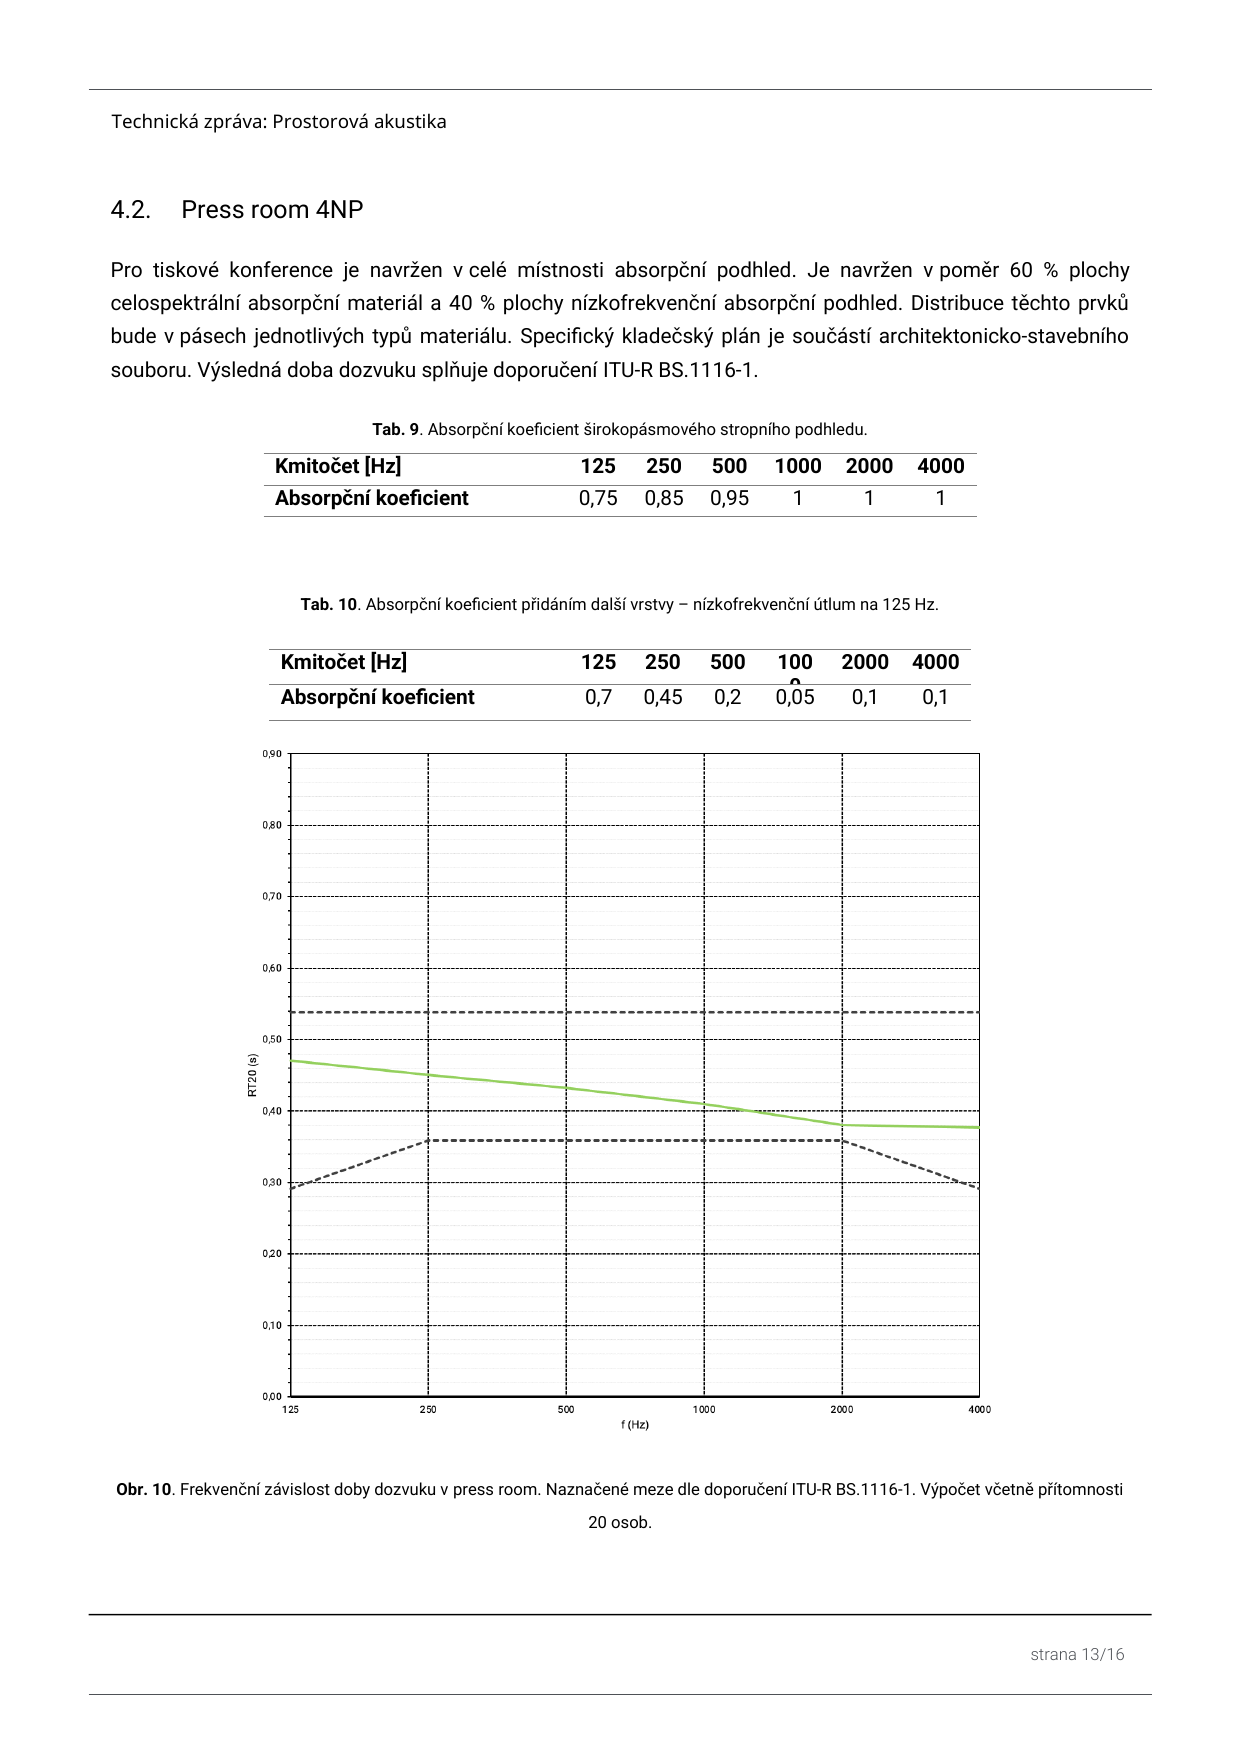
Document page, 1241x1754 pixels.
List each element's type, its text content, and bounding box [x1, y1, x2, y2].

table_header 2000 [834, 454, 905, 484]
table_header Kmitočet [Hz] [264, 454, 565, 484]
table_cell 0,95 [697, 486, 762, 516]
table_cell 0,2 [695, 685, 760, 719]
table_header 125 [566, 650, 631, 684]
table_cell 1 [905, 486, 977, 516]
table_cell 0,85 [631, 486, 697, 516]
table_header 250 [631, 454, 697, 484]
table_cell 0,7 [566, 685, 631, 719]
table_header 500 [697, 454, 762, 484]
text Tab. 10. Absorpční koeficient přidáním další vrstvy – nízkofrekvenční útlum na 125 Hz. [110, 584, 1130, 617]
table_cell 0,45 [631, 685, 695, 719]
text Tab. 9. Absorpční koeficient širokopásmového stropního podhledu. [110, 409, 1130, 442]
table_header Kmitočet [Hz] [269, 650, 566, 684]
table_cell Absorpční koeficient [264, 486, 565, 516]
table_header 250 [631, 650, 695, 684]
table_header 1000 [762, 454, 834, 484]
table_cell 0,75 [565, 486, 631, 516]
table_header 4000 [901, 650, 971, 684]
table_header 1000 [760, 650, 830, 684]
table_header 4000 [905, 454, 977, 484]
table_cell Absorpční koeficient [269, 685, 566, 719]
table_header 2000 [830, 650, 901, 684]
table_cell 1 [762, 486, 834, 516]
table_cell 0,1 [901, 685, 971, 719]
picture [231, 734, 1012, 1444]
table_cell 1 [834, 486, 905, 516]
table_header 125 [565, 454, 631, 484]
subtitle Press room 4NP [110, 192, 1130, 225]
table_header 500 [695, 650, 760, 684]
table_cell 0,05 [760, 685, 830, 719]
table_cell 0,1 [830, 685, 901, 719]
text Pro tiskové konference je navržen v celé místnosti absorpční podhled. Je navržen v poměr 60 % plochy celospektrální absorpční materiál a 40 % plochy nízkofrekvenční absorpční podhled. Distribuce těchto prvků bude v pásech jednotlivých typů materiálu. Specifický kladečský plán je součástí architektonicko-stavebního souboru. Výsledná doba dozvuku splňuje doporučení ITU-R BS.1116-1. [110, 250, 1130, 384]
